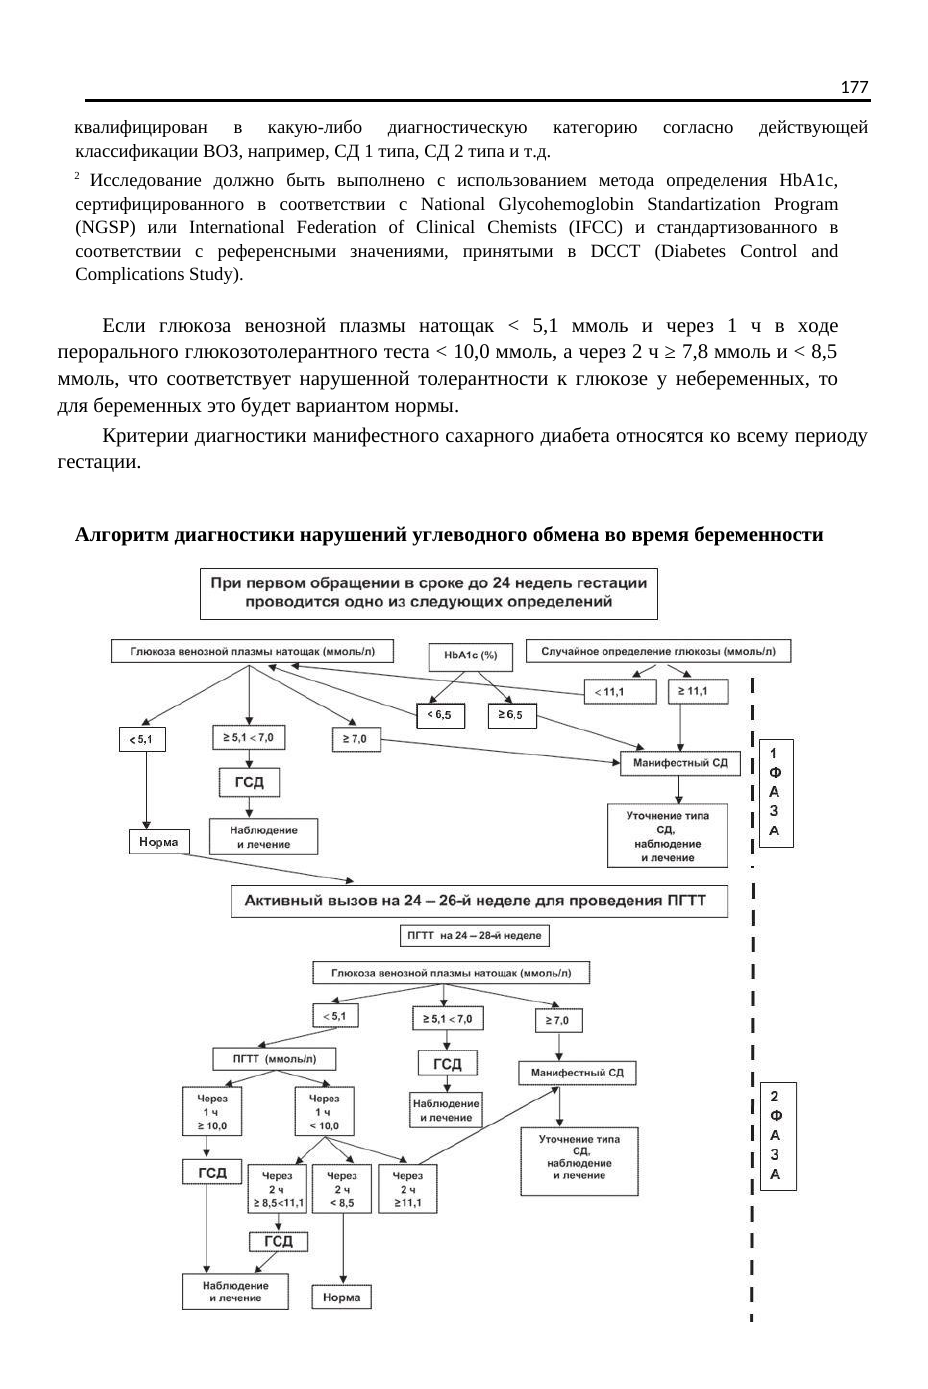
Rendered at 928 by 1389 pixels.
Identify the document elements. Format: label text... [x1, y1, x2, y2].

picture [107, 557, 802, 1322]
text квалифицирован в какую-либо диагностическую категорию согласно действующей классификации ВОЗ, например, СД 1 типа, СД 2 типа и т.д. [74, 116, 869, 161]
text 2 Исследование должно быть выполнено с использованием метода определения HbA1c, сертифицированного в соответствии с National Glycohemoglobin Standartization Program (NGSP) или International Federation of Clinical Chemists (IFCC) и стандартизованного в соответствии с референсными значениями, принятыми в DCCT (Diabetes Control and Complications Study). [74, 169, 839, 284]
text Алгоритм диагностики нарушений углеводного обмена во время беременности [74, 522, 870, 546]
text Критерии диагностики манифестного сахарного диабета относятся ко всему периоду гестации. [57, 423, 869, 473]
text Если глюкоза венозной плазмы натощак < 5,1 ммоль и через 1 ч в ходе перорального глюкозотолерантного теста < 10,0 ммоль, а через 2 ч ≥ 7,8 ммоль и < 8,5 ммоль, что соответствует нарушенной толерантности к глюкозе у небеременных, то для беременных это будет вариантом нормы. [57, 313, 839, 417]
